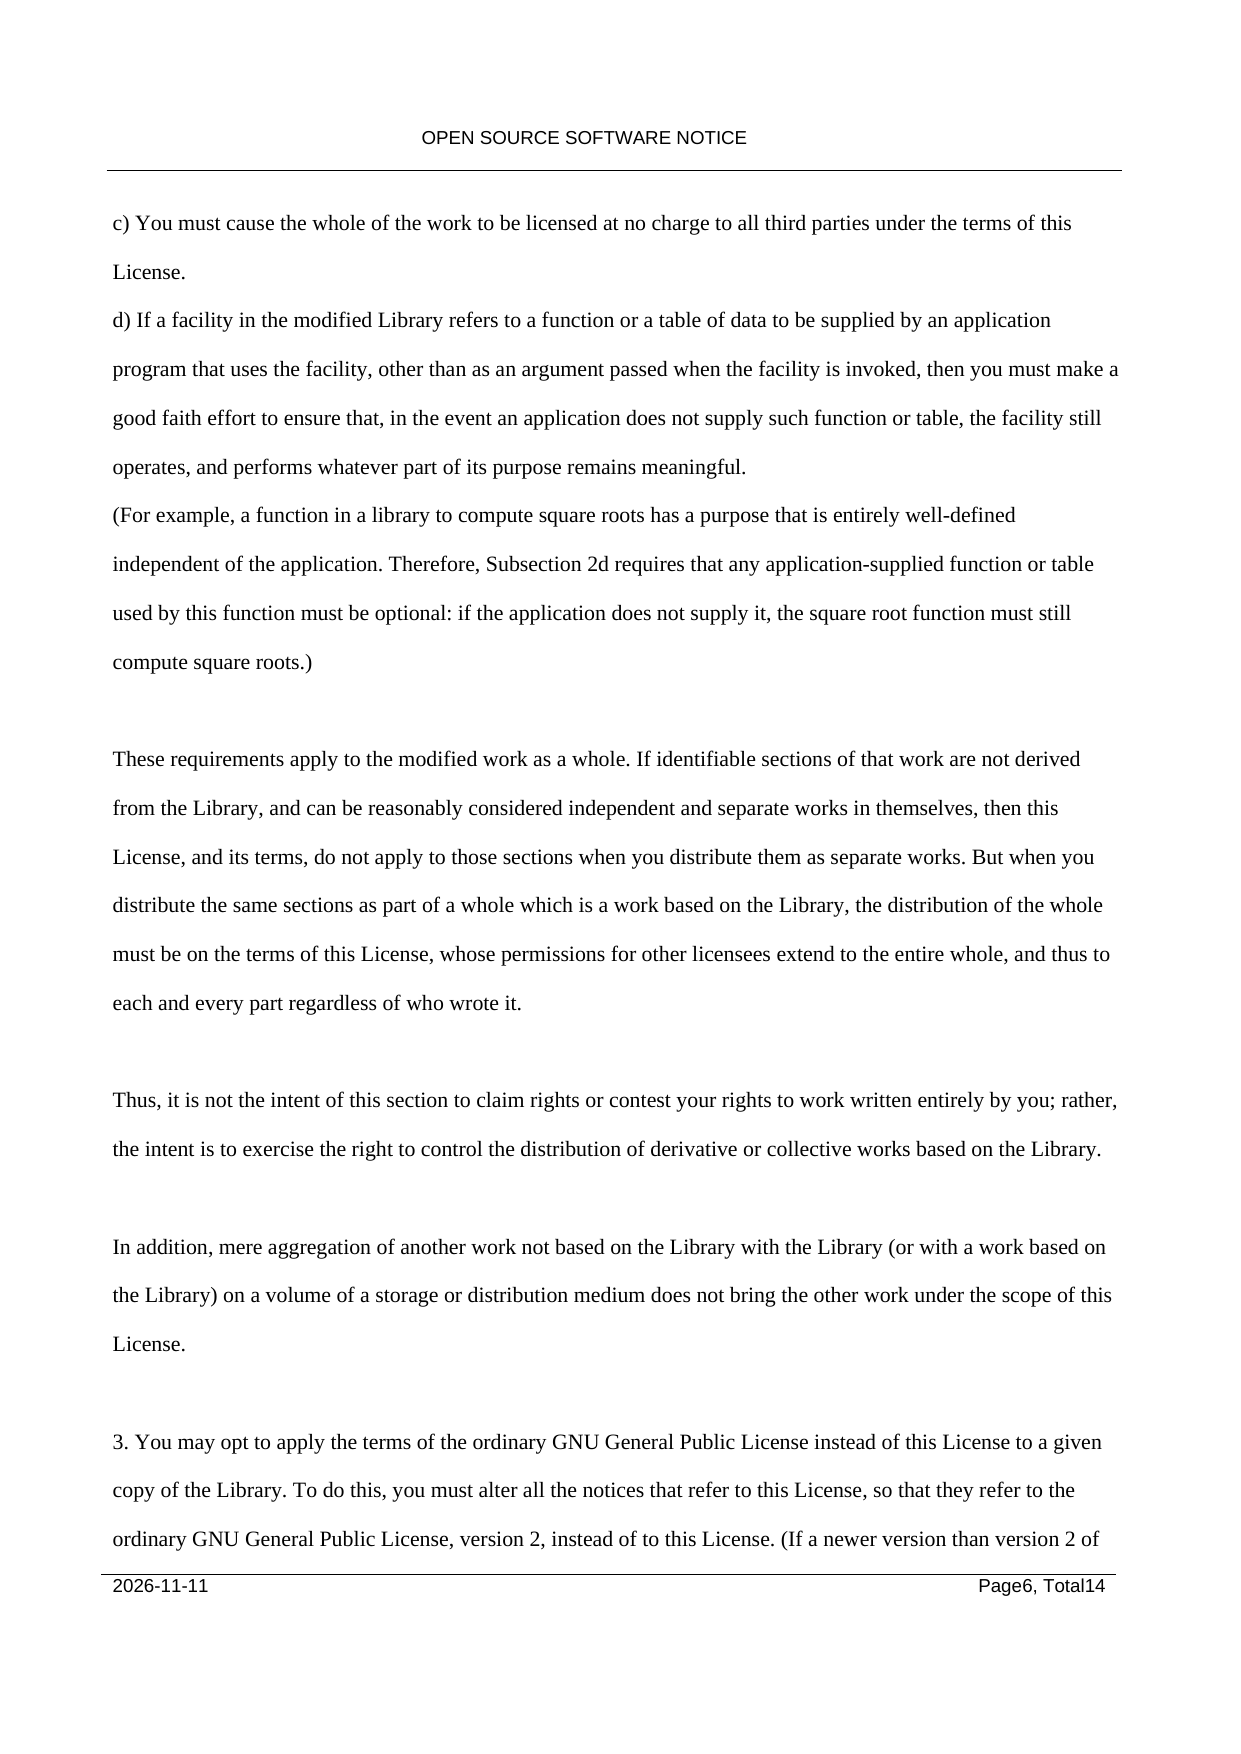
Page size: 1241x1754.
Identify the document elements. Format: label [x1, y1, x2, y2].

text [112, 206, 1128, 1555]
